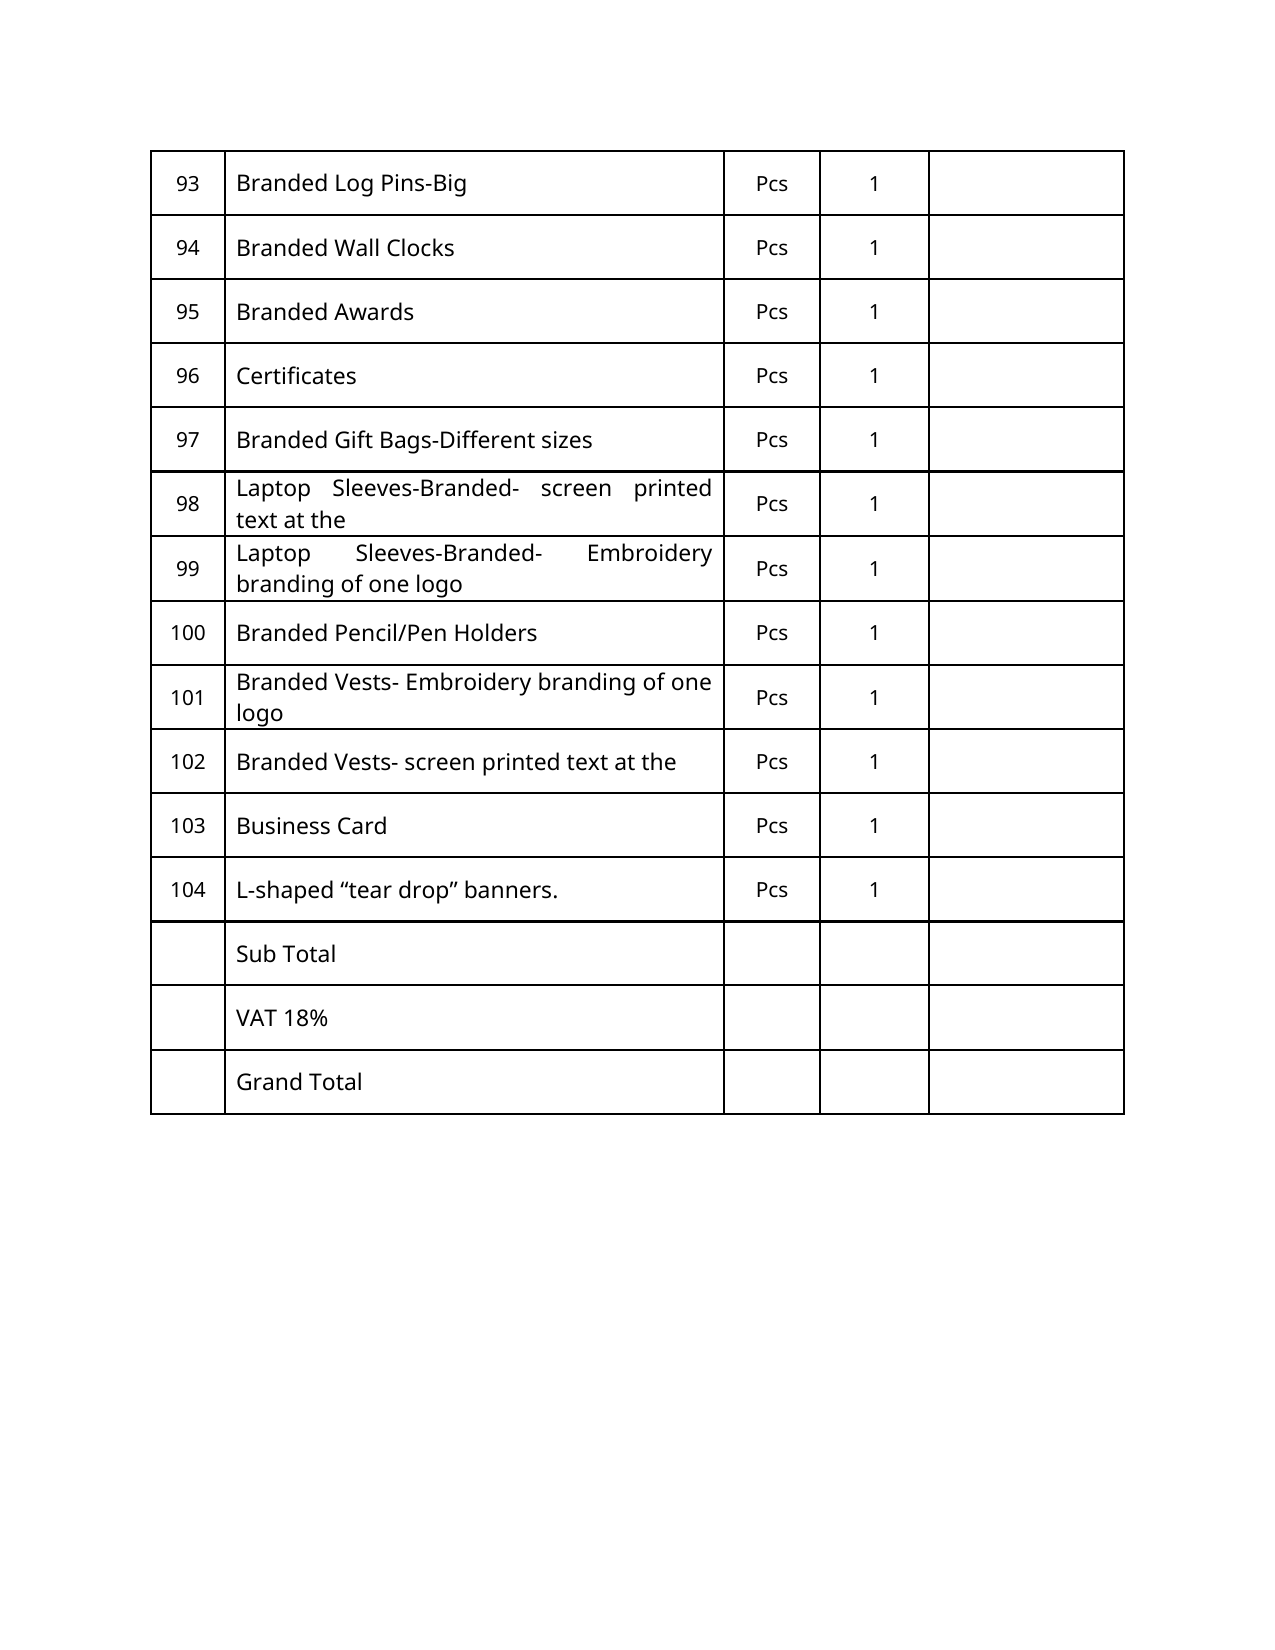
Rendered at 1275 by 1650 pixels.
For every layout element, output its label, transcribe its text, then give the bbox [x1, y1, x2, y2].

table_cell Branded Gift Bags-Different sizes [226, 408, 723, 470]
table_cell Branded Vests- screen printed text at the [226, 730, 723, 792]
table_cell 96 [152, 344, 224, 406]
table_cell [930, 216, 1123, 278]
table_cell [930, 408, 1123, 470]
table_cell Pcs [725, 216, 819, 278]
table_cell 1 [821, 858, 928, 920]
table_cell 1 [821, 473, 928, 535]
table_cell [930, 280, 1123, 342]
table_cell [821, 923, 928, 984]
table_cell Pcs [725, 280, 819, 342]
table_cell Pcs [725, 537, 819, 599]
table_cell 99 [152, 537, 224, 599]
table_cell Laptop Sleeves-Branded- screen printed text at the [226, 473, 723, 535]
table_cell [930, 537, 1123, 599]
table_cell Grand Total [226, 1051, 723, 1112]
table_cell Pcs [725, 858, 819, 920]
table_cell Pcs [725, 408, 819, 470]
table_cell Pcs [725, 473, 819, 535]
table_cell [930, 473, 1123, 535]
table_cell [821, 1051, 928, 1112]
table_cell Branded Pencil/Pen Holders [226, 602, 723, 663]
table_cell [930, 730, 1123, 792]
table_cell Laptop Sleeves-Branded- Embroidery branding of one logo [226, 537, 723, 599]
table_cell Pcs [725, 344, 819, 406]
table_cell [930, 858, 1123, 920]
table_cell 100 [152, 602, 224, 663]
table_cell 1 [821, 344, 928, 406]
table_cell Branded Vests- Embroidery branding of one logo [226, 666, 723, 728]
table_cell Business Card [226, 794, 723, 856]
table_cell [930, 666, 1123, 728]
table_cell [725, 923, 819, 984]
table_cell Branded Awards [226, 280, 723, 342]
table_cell 1 [821, 408, 928, 470]
table_cell 1 [821, 216, 928, 278]
table_cell 101 [152, 666, 224, 728]
table_cell 1 [821, 280, 928, 342]
table_cell Branded Log Pins-Big [226, 152, 723, 214]
table_cell VAT 18% [226, 986, 723, 1048]
table_cell 102 [152, 730, 224, 792]
table_cell Branded Wall Clocks [226, 216, 723, 278]
table_cell [930, 1051, 1123, 1112]
table_cell [930, 923, 1123, 984]
table_cell Pcs [725, 730, 819, 792]
table_cell 104 [152, 858, 224, 920]
table_cell [152, 923, 224, 984]
table_cell 1 [821, 730, 928, 792]
table_cell 1 [821, 666, 928, 728]
table_cell [930, 602, 1123, 663]
table_cell 1 [821, 152, 928, 214]
table_cell Pcs [725, 602, 819, 663]
table_cell [152, 986, 224, 1048]
table_cell [725, 986, 819, 1048]
table_cell L-shaped “tear drop” banners. [226, 858, 723, 920]
table_cell [930, 986, 1123, 1048]
table_cell [930, 344, 1123, 406]
table_cell Sub Total [226, 923, 723, 984]
table_cell 103 [152, 794, 224, 856]
table_cell 98 [152, 473, 224, 535]
table_cell [725, 1051, 819, 1112]
table_cell 95 [152, 280, 224, 342]
table_cell Pcs [725, 152, 819, 214]
table_cell 1 [821, 537, 928, 599]
table_cell [930, 794, 1123, 856]
table_cell 93 [152, 152, 224, 214]
table_cell 94 [152, 216, 224, 278]
table_cell Certificates [226, 344, 723, 406]
table_cell [930, 152, 1123, 214]
table_cell [152, 1051, 224, 1112]
table_cell 97 [152, 408, 224, 470]
table_cell Pcs [725, 666, 819, 728]
table_cell [821, 986, 928, 1048]
table_cell 1 [821, 602, 928, 663]
table_cell 1 [821, 794, 928, 856]
table_cell Pcs [725, 794, 819, 856]
